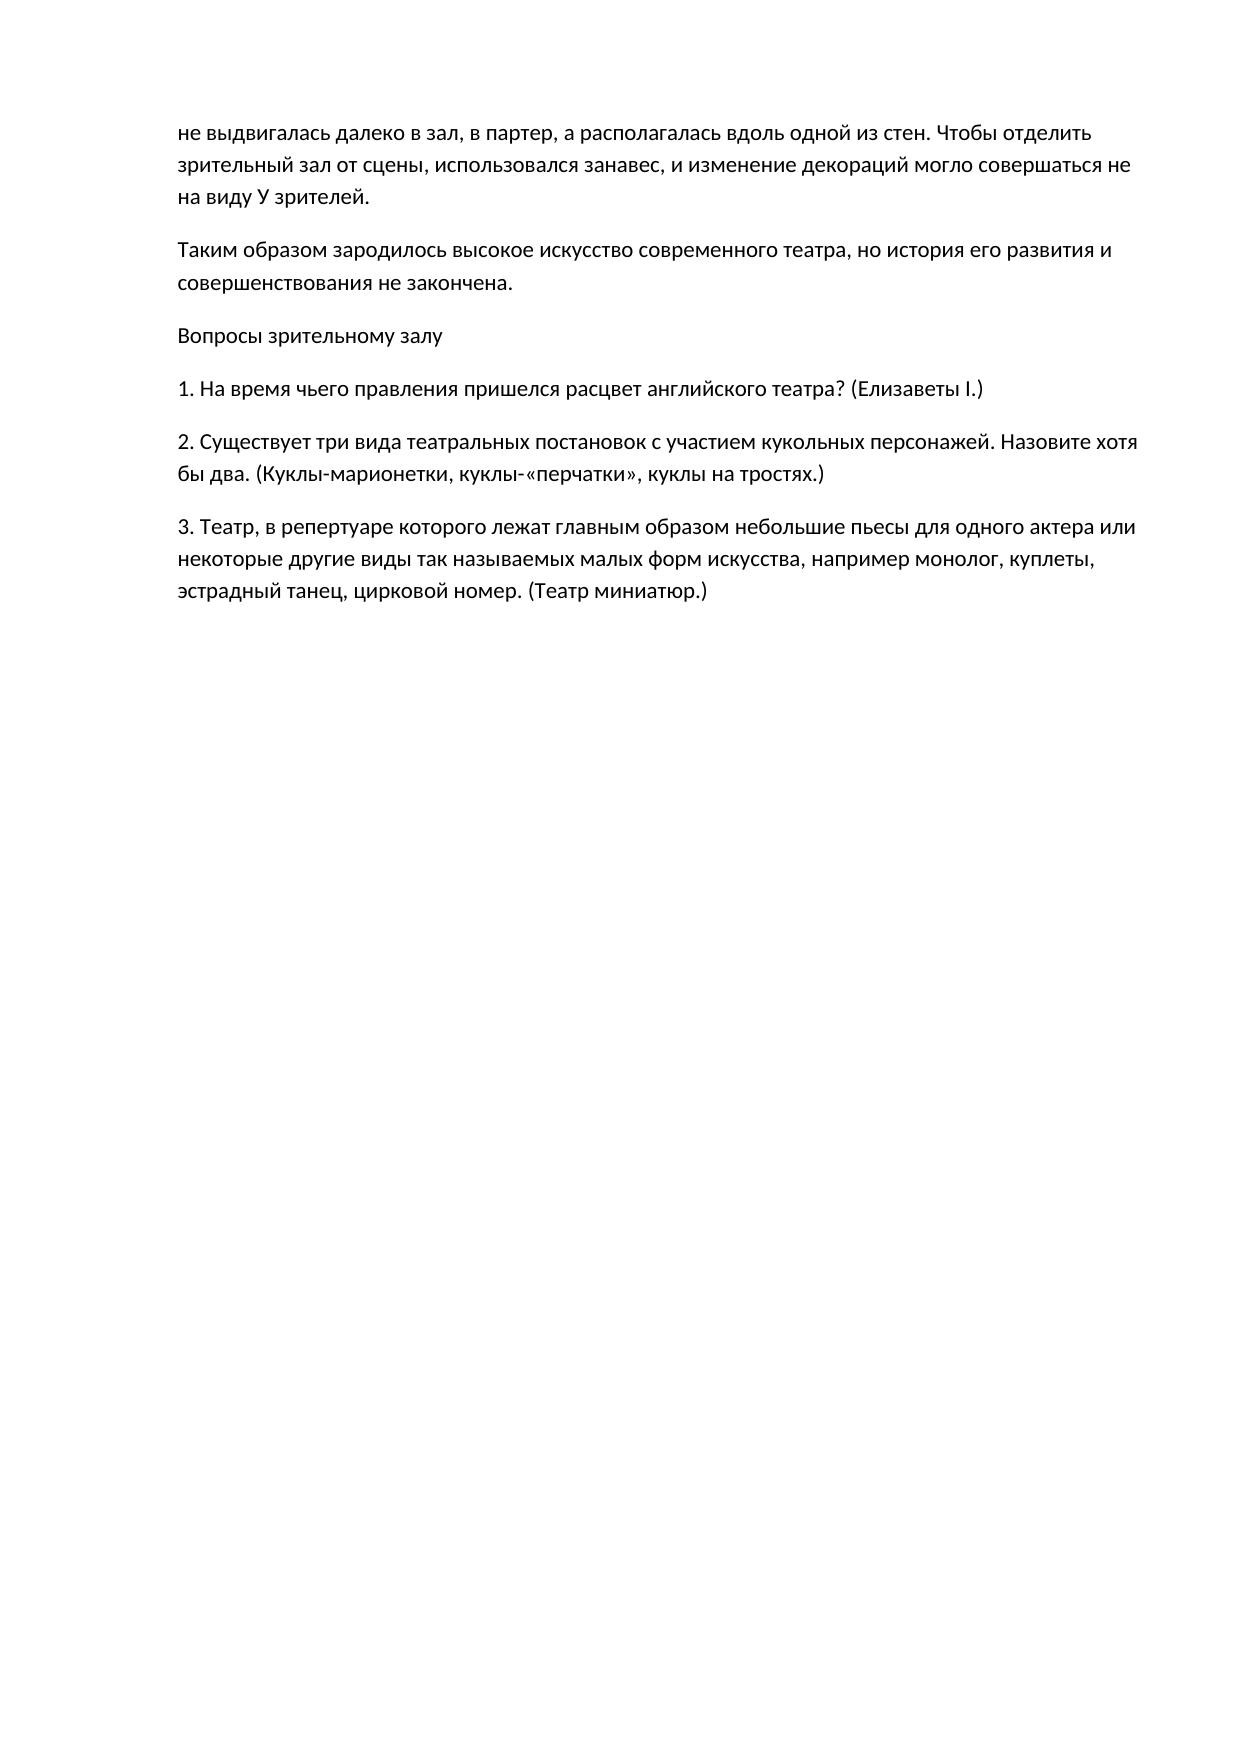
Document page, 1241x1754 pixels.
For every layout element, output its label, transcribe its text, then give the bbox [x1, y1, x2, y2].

text 3. Театр, в репертуаре которого лежат главным образом небольшие пьесы для одного актера или некоторые другие виды так называемых малых форм искусства, например монолог, куплеты, эстрадный танец, цирковой номер. (Театр миниатюр.) [177, 512, 1152, 604]
text Таким образом зародилось высокое искусство современного театра, но история его развития и совершенствования не закончена. [177, 236, 1152, 296]
text 2. Существует три вида театральных постановок с участием кукольных персонажей. Назовите хотя бы два. (Куклы-марионетки, куклы-«перчатки», куклы на тростях.) [177, 427, 1152, 487]
text 1. На время чьего правления пришелся расцвет английского театра? (Елизаветы I.) [177, 374, 1152, 402]
text Вопросы зрительному залу [177, 321, 1152, 349]
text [177, 118, 1152, 211]
